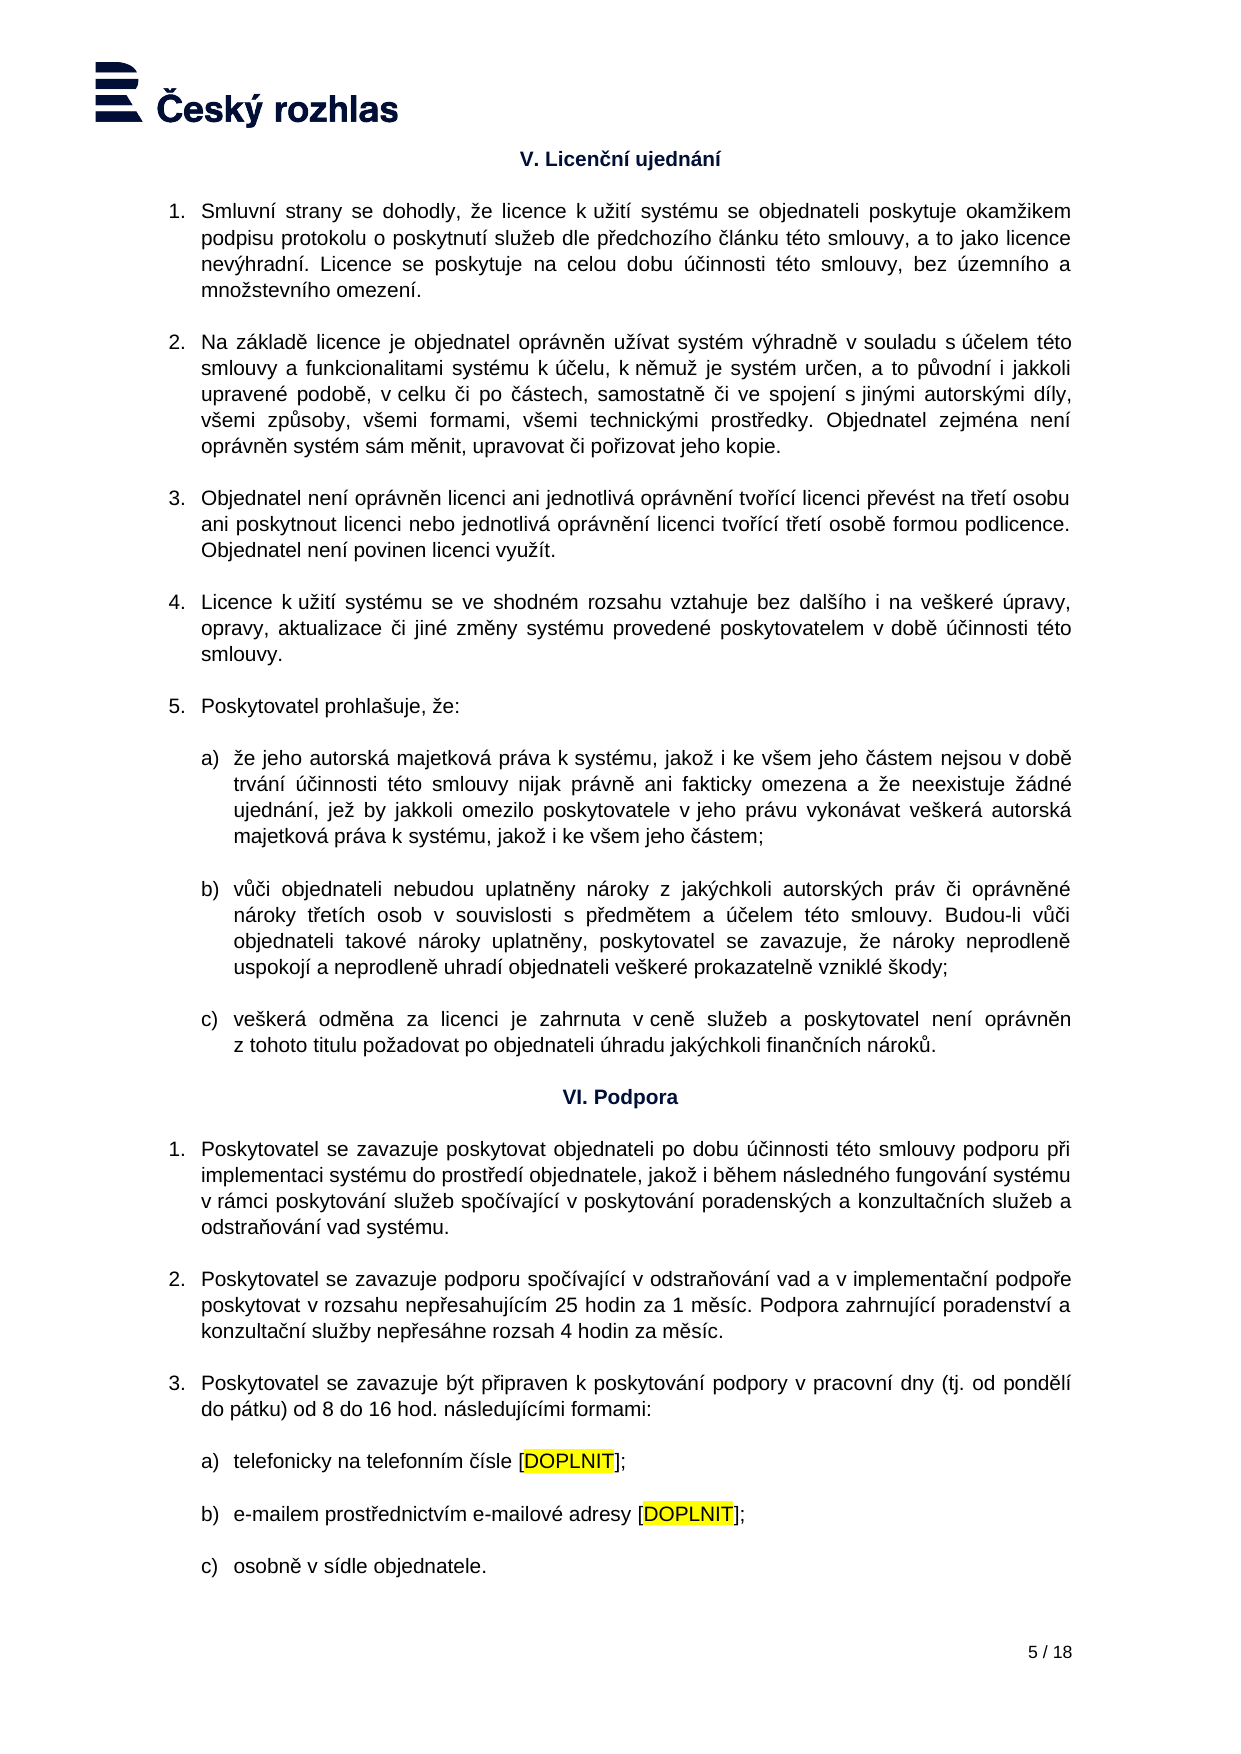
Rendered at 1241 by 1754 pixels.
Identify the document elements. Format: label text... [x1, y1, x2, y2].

list telefonicky na telefonním čísle [DOPLNIT]; [201, 1448, 1072, 1474]
list Smluvní strany se dohodly, že licence k užití systému se objednateli poskytuje okamžikem podpisu protokolu o poskytnutí služeb dle předchozího článku této smlouvy, a to jako licence nevýhradní. Licence se poskytuje na celou dobu účinnosti této smlouvy, bez územního a množstevního omezení. [168, 198, 1072, 302]
list Objednatel není oprávněn licenci ani jednotlivá oprávnění tvořící licenci převést na třetí osobu ani poskytnout licenci nebo jednotlivá oprávnění licenci tvořící třetí osobě formou podlicence. Objednatel není povinen licenci využít. [168, 484, 1072, 563]
list vůči objednateli nebudou uplatněny nároky z jakýchkoli autorských práv či oprávněné nároky třetích osob v souvislosti s předmětem a účelem této smlouvy. Budou-li vůči objednateli takové nároky uplatněny, poskytovatel se zavazuje, že nároky neprodleně uspokojí a neprodleně uhradí objednateli veškeré prokazatelně vzniklé škody; [201, 875, 1072, 979]
list Na základě licence je objednatel oprávněn užívat systém výhradně v souladu s účelem této smlouvy a funkcionalitami systému k účelu, k němuž je systém určen, a to původní i jakkoli upravené podobě, v celku či po částech, samostatně či ve spojení s jinými autorskými díly, všemi způsoby, všemi formami, všemi technickými prostředky. Objednatel zejména není oprávněn systém sám měnit, upravovat či pořizovat jeho kopie. [168, 328, 1072, 458]
list Poskytovatel se zavazuje poskytovat objednateli po dobu účinnosti této smlouvy podporu při implementaci systému do prostředí objednatele, jakož i během následného fungování systému v rámci poskytování služeb spočívající v poskytování poradenských a konzultačních služeb a odstraňování vad systému. [168, 1136, 1072, 1240]
subtitle Licenční ujednání [168, 146, 1072, 172]
list Poskytovatel se zavazuje být připraven k poskytování podpory v pracovní dny (tj. od pondělí do pátku) od 8 do 16 hod. následujícími formami: [168, 1370, 1072, 1422]
list e-mailem prostřednictvím e-mailové adresy [DOPLNIT]; [201, 1500, 1072, 1526]
list Licence k užití systému se ve shodném rozsahu vztahuje bez dalšího i na veškeré úpravy, opravy, aktualizace či jiné změny systému provedené poskytovatelem v době účinnosti této smlouvy. [168, 589, 1072, 667]
list Poskytovatel prohlašuje, že: [168, 693, 1072, 719]
subtitle Podpora [168, 1083, 1072, 1109]
list osobně v sídle objednatele. [201, 1552, 1072, 1578]
list Poskytovatel se zavazuje podporu spočívající v odstraňování vad a v implementační podpoře poskytovat v rozsahu nepřesahujícím 25 hodin za 1 měsíc. Podpora zahrnující poradenství a konzultační služby nepřesáhne rozsah 4 hodin za měsíc. [168, 1266, 1072, 1344]
list že jeho autorská majetková práva k systému, jakož i ke všem jeho částem nejsou v době trvání účinnosti této smlouvy nijak právně ani fakticky omezena a že neexistuje žádné ujednání, jež by jakkoli omezilo poskytovatele v jeho právu vykonávat veškerá autorská majetková práva k systému, jakož i ke všem jeho částem; [201, 745, 1072, 849]
list veškerá odměna za licenci je zahrnuta v ceně služeb a poskytovatel není oprávněn z tohoto titulu požadovat po objednateli úhradu jakýchkoli finančních nároků. [201, 1005, 1072, 1057]
picture [95, 62, 398, 128]
